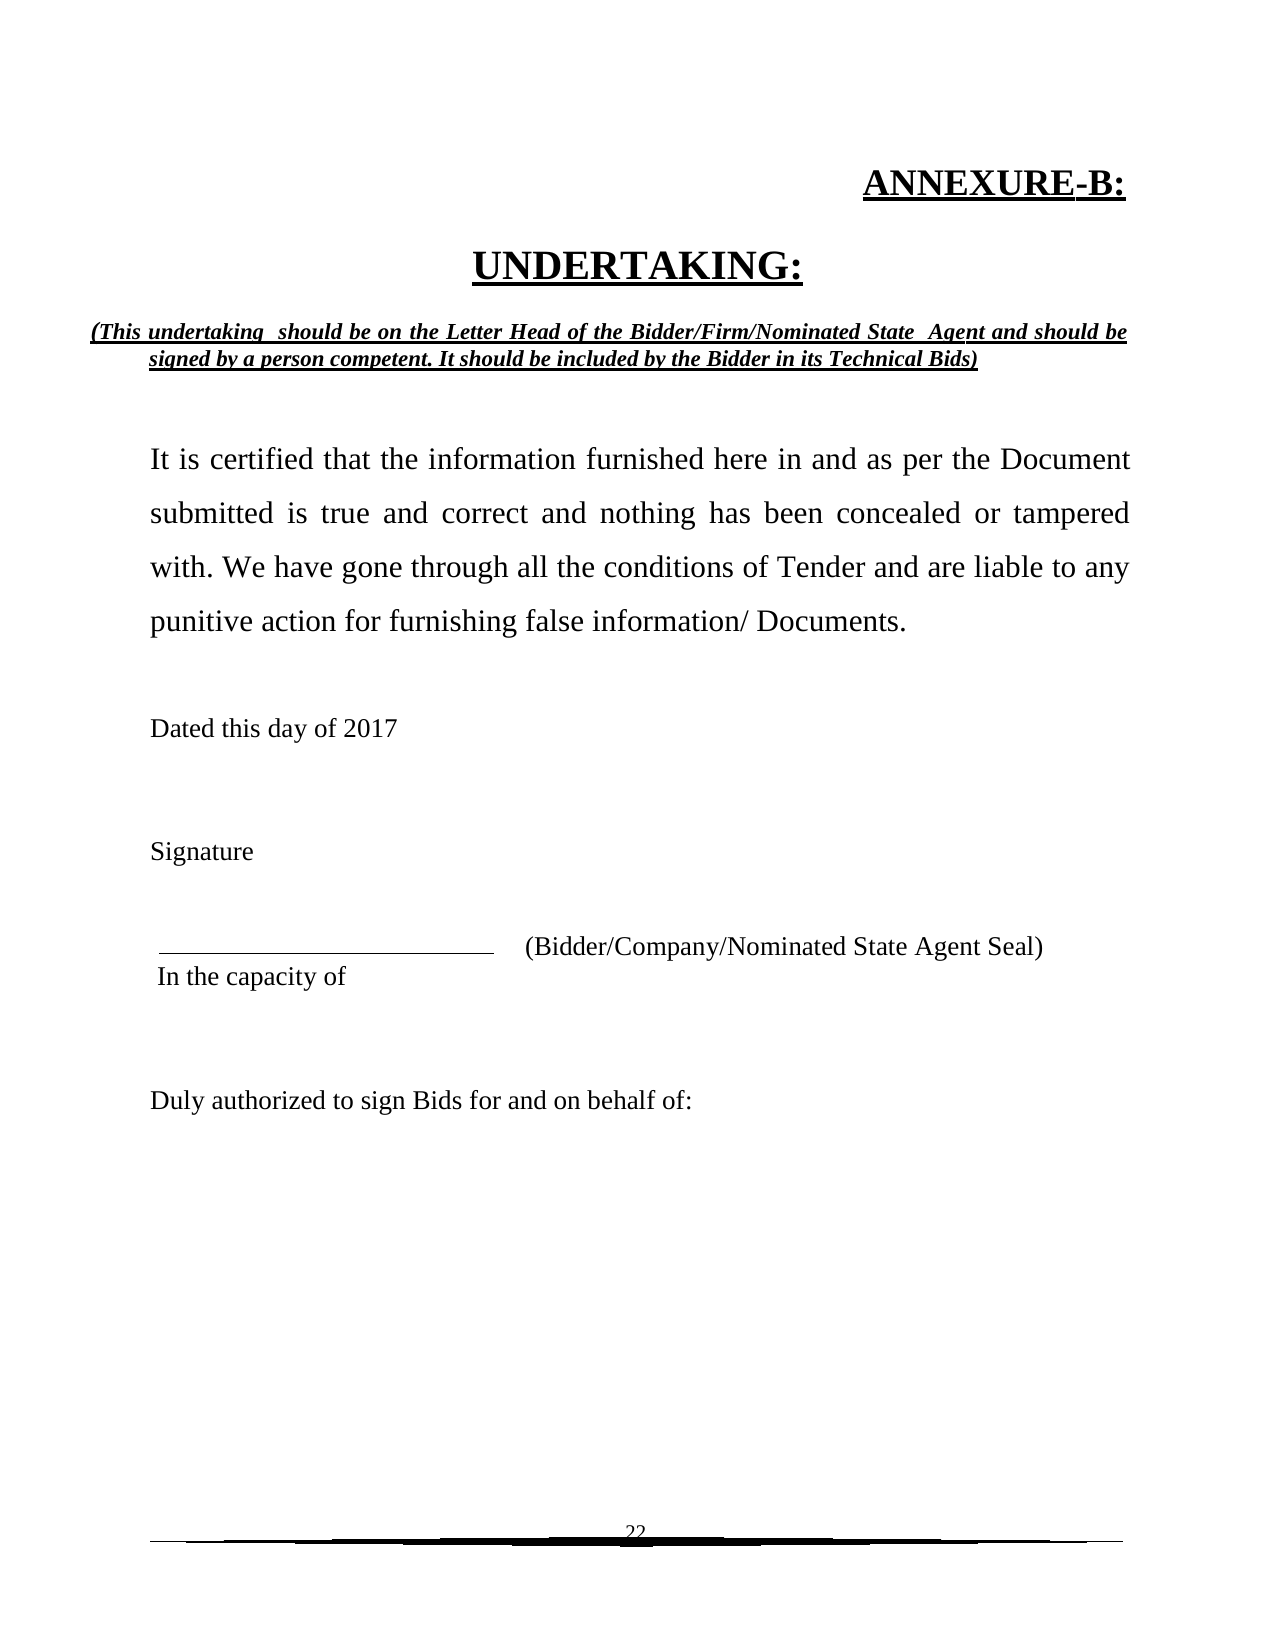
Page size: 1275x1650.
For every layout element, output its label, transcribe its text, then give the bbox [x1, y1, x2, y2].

text (Bidder/Company/Nominated State Agent Seal) [525, 931, 1137, 962]
text It is certified that the information furnished here in and as per the Document submitted is true and correct and nothing has been concealed or tampered with. We have gone through all the conditions of Tender and are liable to any punitive action for furnishing false information/ Documents. [150, 440, 1130, 638]
text UNDERTAKING: [472, 241, 1137, 287]
text In the capacity of [157, 961, 351, 990]
text (This undertaking should be on the Letter Head of the Bidder/Firm/Nominated State Agent and should be signed by a person competent. It should be included by the Bidder in its Technical Bids) [90, 316, 1128, 372]
text Dated this day of 2017 [150, 713, 733, 742]
text Duly authorized to sign Bids for and on behalf of: [150, 1084, 1137, 1116]
text ANNEXURE-B: [139, 160, 1125, 202]
text Signature [150, 836, 1137, 865]
